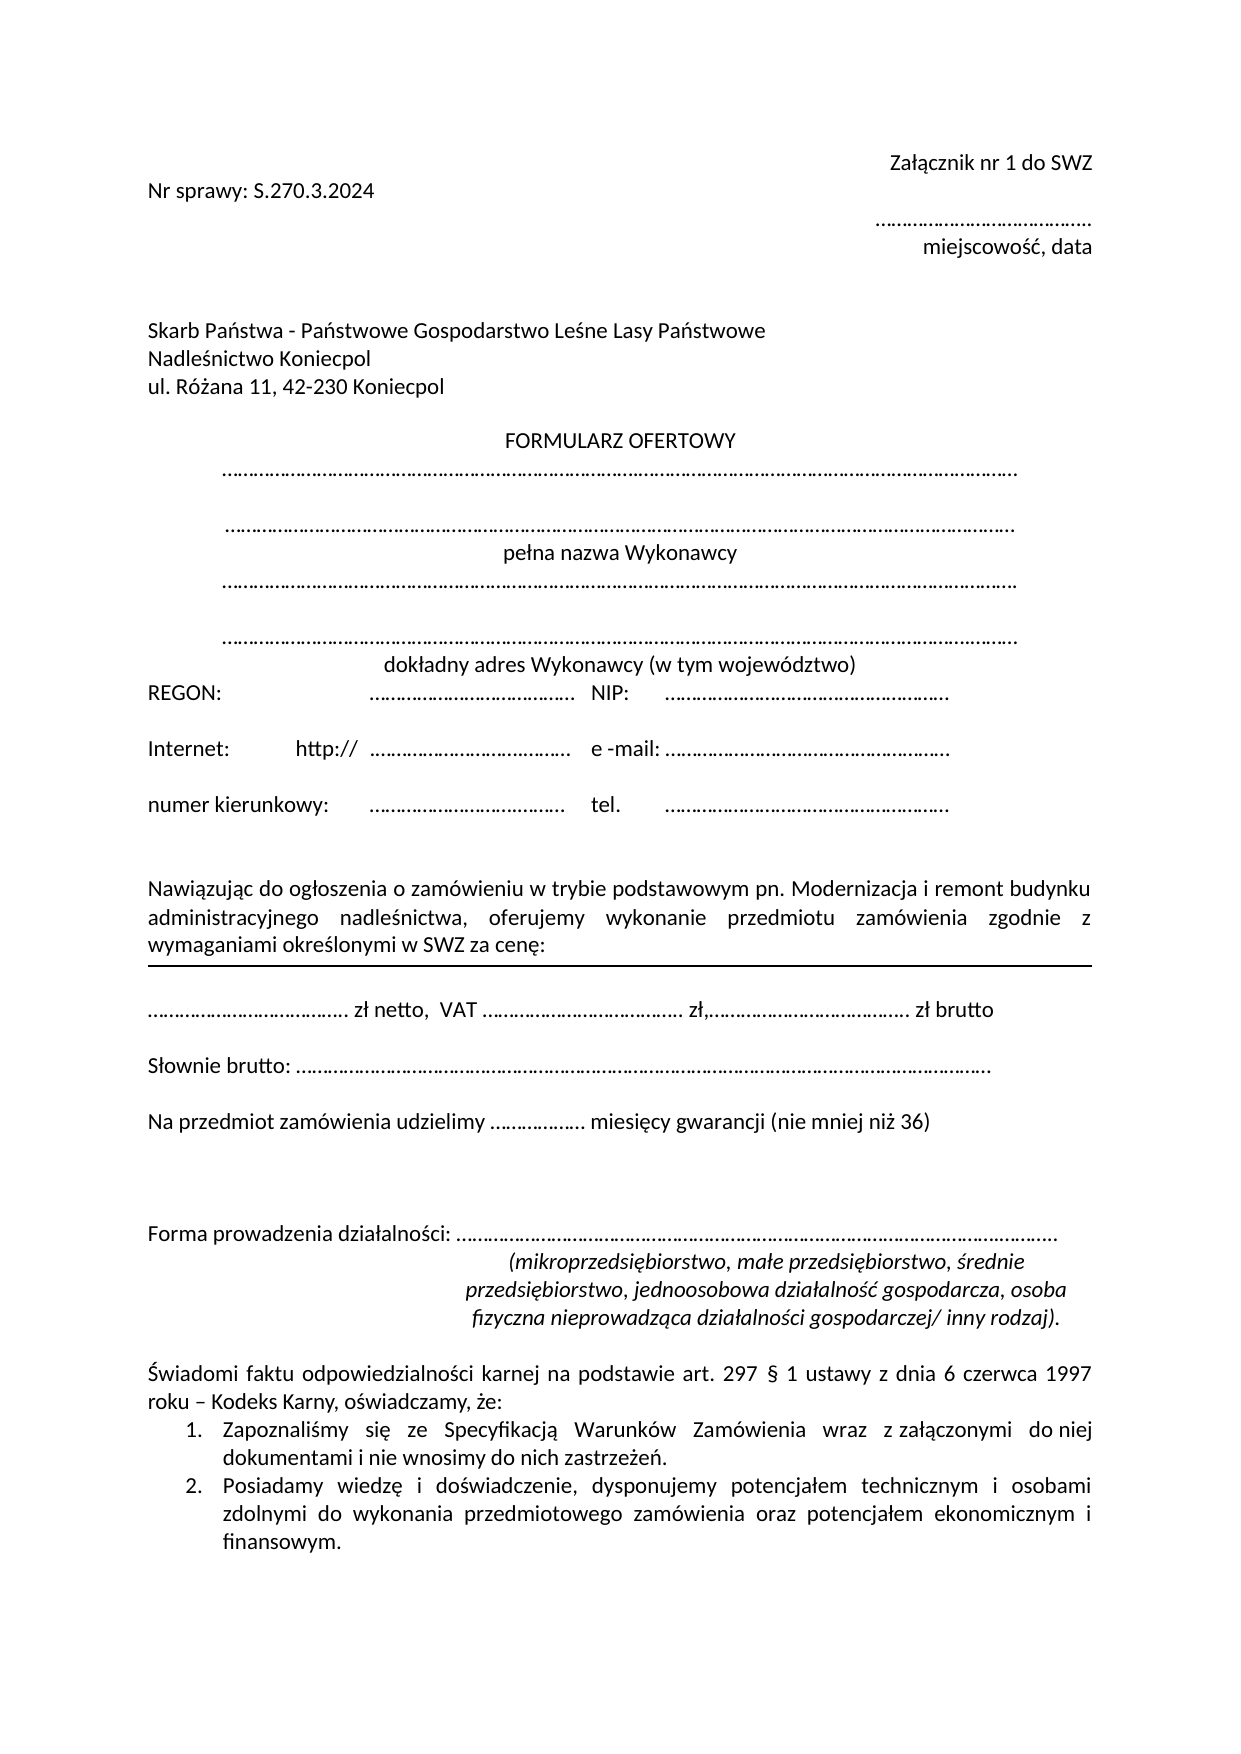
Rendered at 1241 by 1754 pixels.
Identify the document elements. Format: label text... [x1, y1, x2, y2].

text Skarb Państwa - Państwowe Gospodarstwo Leśne Lasy Państwowe [148, 316, 1092, 344]
text Nr sprawy: S.270.3.2024 [148, 176, 1092, 204]
text miejscowość, data [148, 232, 1092, 260]
text …………………………………………………………………………………………………………………………………… [148, 510, 1092, 538]
text Internet: http:// .……………………….……… e -mail: ……………………………………………… [148, 734, 1092, 762]
list Posiadamy wiedzę i doświadczenie, dysponujemy potencjałem technicznym i osobami zdolnymi do wykonania przedmiotowego zamówienia oraz potencjałem ekonomicznym i finansowym. [185, 1471, 1092, 1555]
text Forma prowadzenia działalności: ………………………………………………………………………………………….……….. [148, 1219, 1092, 1247]
text ……………………………….. zł netto, VAT ……………………………….. zł,……………………………….. zł brutto [148, 995, 1092, 1023]
text Nawiązując do ogłoszenia o zamówieniu w trybie podstawowym pn. Modernizacja i remont budynku administracyjnego nadleśnictwa, oferujemy wykonanie przedmiotu zamówienia zgodnie z wymaganiami określonymi w SWZ za cenę: [148, 874, 1092, 965]
list Na przedmiot zamówienia udzielimy ……………… miesięcy gwarancji (nie mniej niż 36) [148, 1107, 1092, 1135]
text FORMULARZ OFERTOWY [148, 426, 1092, 454]
text Nadleśnictwo Koniecpol [148, 344, 1092, 372]
text Słownie brutto: …………………………………………………………………………………………………………………… [148, 1051, 1092, 1079]
text REGON: ………………………………… NIP: ……………………………………………… [148, 678, 1092, 706]
text ………………………………….. [148, 204, 1092, 232]
text …………………………………………………………………….……………………………………………………………… [148, 454, 1092, 482]
subtitle Załącznik nr 1 do SWZ [148, 148, 1092, 176]
text …………………………………………………………………………………………………………………………….……… [148, 622, 1092, 650]
text ……………………………………………………………………………………………………………………………………. [148, 566, 1092, 594]
list Zapoznaliśmy się ze Specyfikacją Warunków Zamówienia wraz z załączonymi do niej dokumentami i nie wnosimy do nich zastrzeżeń. [185, 1415, 1092, 1471]
text Świadomi faktu odpowiedzialności karnej na podstawie art. 297 § 1 ustawy z dnia 6 czerwca 1997 roku – Kodeks Karny, oświadczamy, że: [148, 1359, 1092, 1415]
text dokładny adres Wykonawcy (w tym województwo) [148, 650, 1092, 678]
text (mikroprzedsiębiorstwo, małe przedsiębiorstwo, średnie przedsiębiorstwo, jednoosobowa działalność gospodarcza, osoba fizyczna nieprowadząca działalności gospodarczej/ inny rodzaj). [443, 1247, 1092, 1331]
text numer kierunkowy: ……………………….……… tel. ……………………………………………… [148, 791, 1092, 818]
text pełna nazwa Wykonawcy [148, 538, 1092, 566]
text ul. Różana 11, 42-230 Koniecpol [148, 372, 1092, 400]
